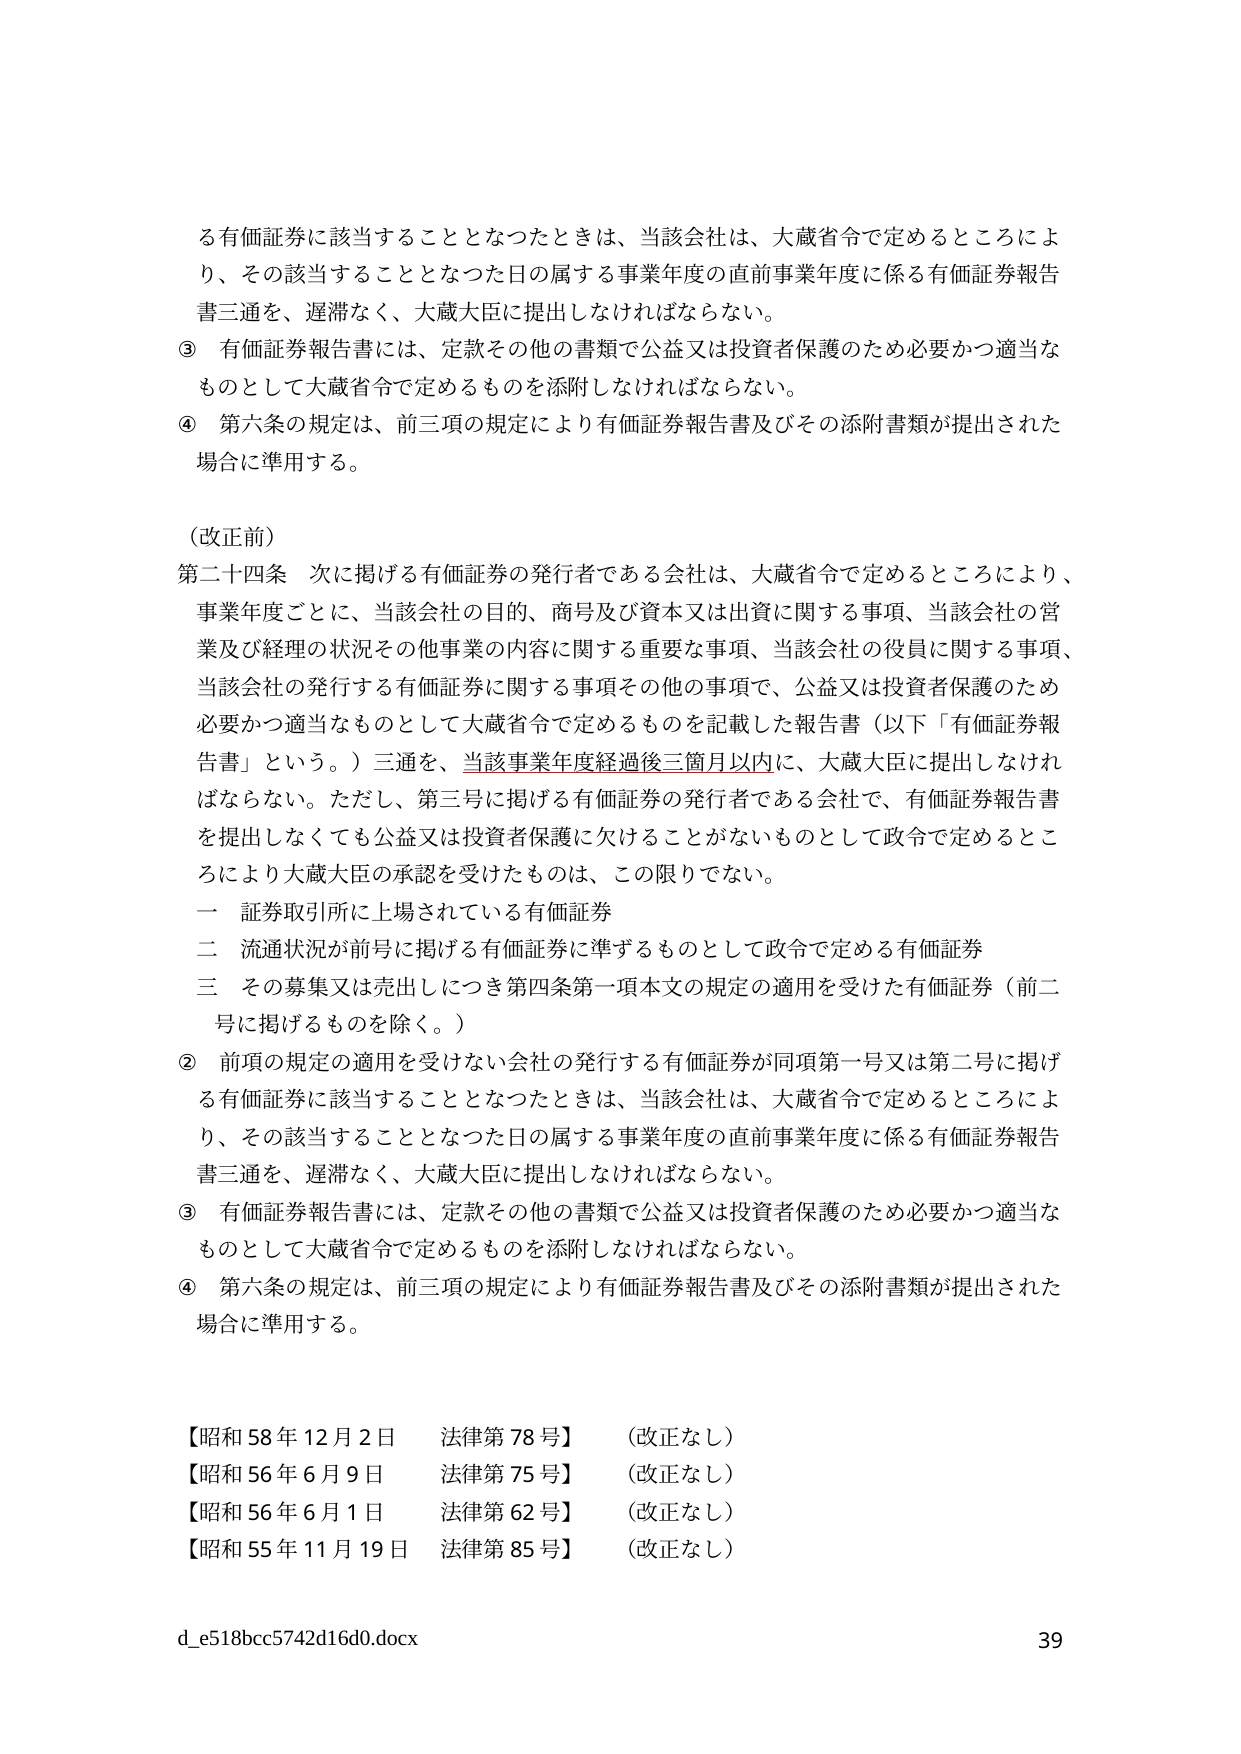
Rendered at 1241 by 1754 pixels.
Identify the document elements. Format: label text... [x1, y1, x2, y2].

text （改正前） [177, 517, 1063, 554]
text 第二十四条 次に掲げる有価証券の発行者である会社は、大蔵省令で定めるところにより、事業年度ごとに、当該会社の目的、商号及び資本又は出資に関する事項、当該会社の営業及び経理の状況その他事業の内容に関する重要な事項、当該会社の役員に関する事項、当該会社の発行する有価証券に関する事項その他の事項で、公益又は投資者保護のため必要かつ適当なものとして大蔵省令で定めるものを記載した報告書（以下「有価証券報告書」という。）三通を、当該事業年度経過後三箇月以内に、大蔵大臣に提出しなければならない。ただし、第三号に掲げる有価証券の発行者である会社で、有価証券報告書を提出しなくても公益又は投資者保護に欠けることがないものとして政令で定めるところにより大蔵大臣の承認を受けたものは、この限りでない。 [177, 554, 1063, 892]
text 【昭和55年11月19日 法律第85号】 （改正なし） [177, 1529, 1063, 1567]
text ④ 第六条の規定は、前三項の規定により有価証券報告書及びその添附書類が提出された場合に準用する。 [177, 1267, 1063, 1342]
text 二 流通状況が前号に掲げる有価証券に準ずるものとして政令で定める有価証券 [196, 929, 1063, 967]
text ② 前項の規定の適用を受けない会社の発行する有価証券が同項第一号又は第二号に掲げる有価証券に該当することとなつたときは、当該会社は、大蔵省令で定めるところにより、その該当することとなつた日の属する事業年度の直前事業年度に係る有価証券報告書三通を、遅滞なく、大蔵大臣に提出しなければならない。 [177, 1042, 1063, 1192]
text 一 証券取引所に上場されている有価証券 [196, 892, 1063, 929]
text 【昭和56年6月9日 法律第75号】 （改正なし） [177, 1454, 1063, 1492]
text 【昭和56年6月1日 法律第62号】 （改正なし） [177, 1492, 1063, 1529]
text ③ 有価証券報告書には、定款その他の書類で公益又は投資者保護のため必要かつ適当なものとして大蔵省令で定めるものを添附しなければならない。 [177, 329, 1063, 404]
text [177, 217, 1063, 329]
text ④ 第六条の規定は、前三項の規定により有価証券報告書及びその添附書類が提出された場合に準用する。 [177, 404, 1063, 479]
text ③ 有価証券報告書には、定款その他の書類で公益又は投資者保護のため必要かつ適当なものとして大蔵省令で定めるものを添附しなければならない。 [177, 1192, 1063, 1267]
text 【昭和58年12月2日 法律第78号】 （改正なし） [177, 1417, 1063, 1454]
text 三 その募集又は売出しにつき第四条第一項本文の規定の適用を受けた有価証券（前二号に掲げるものを除く。） [196, 967, 1063, 1042]
